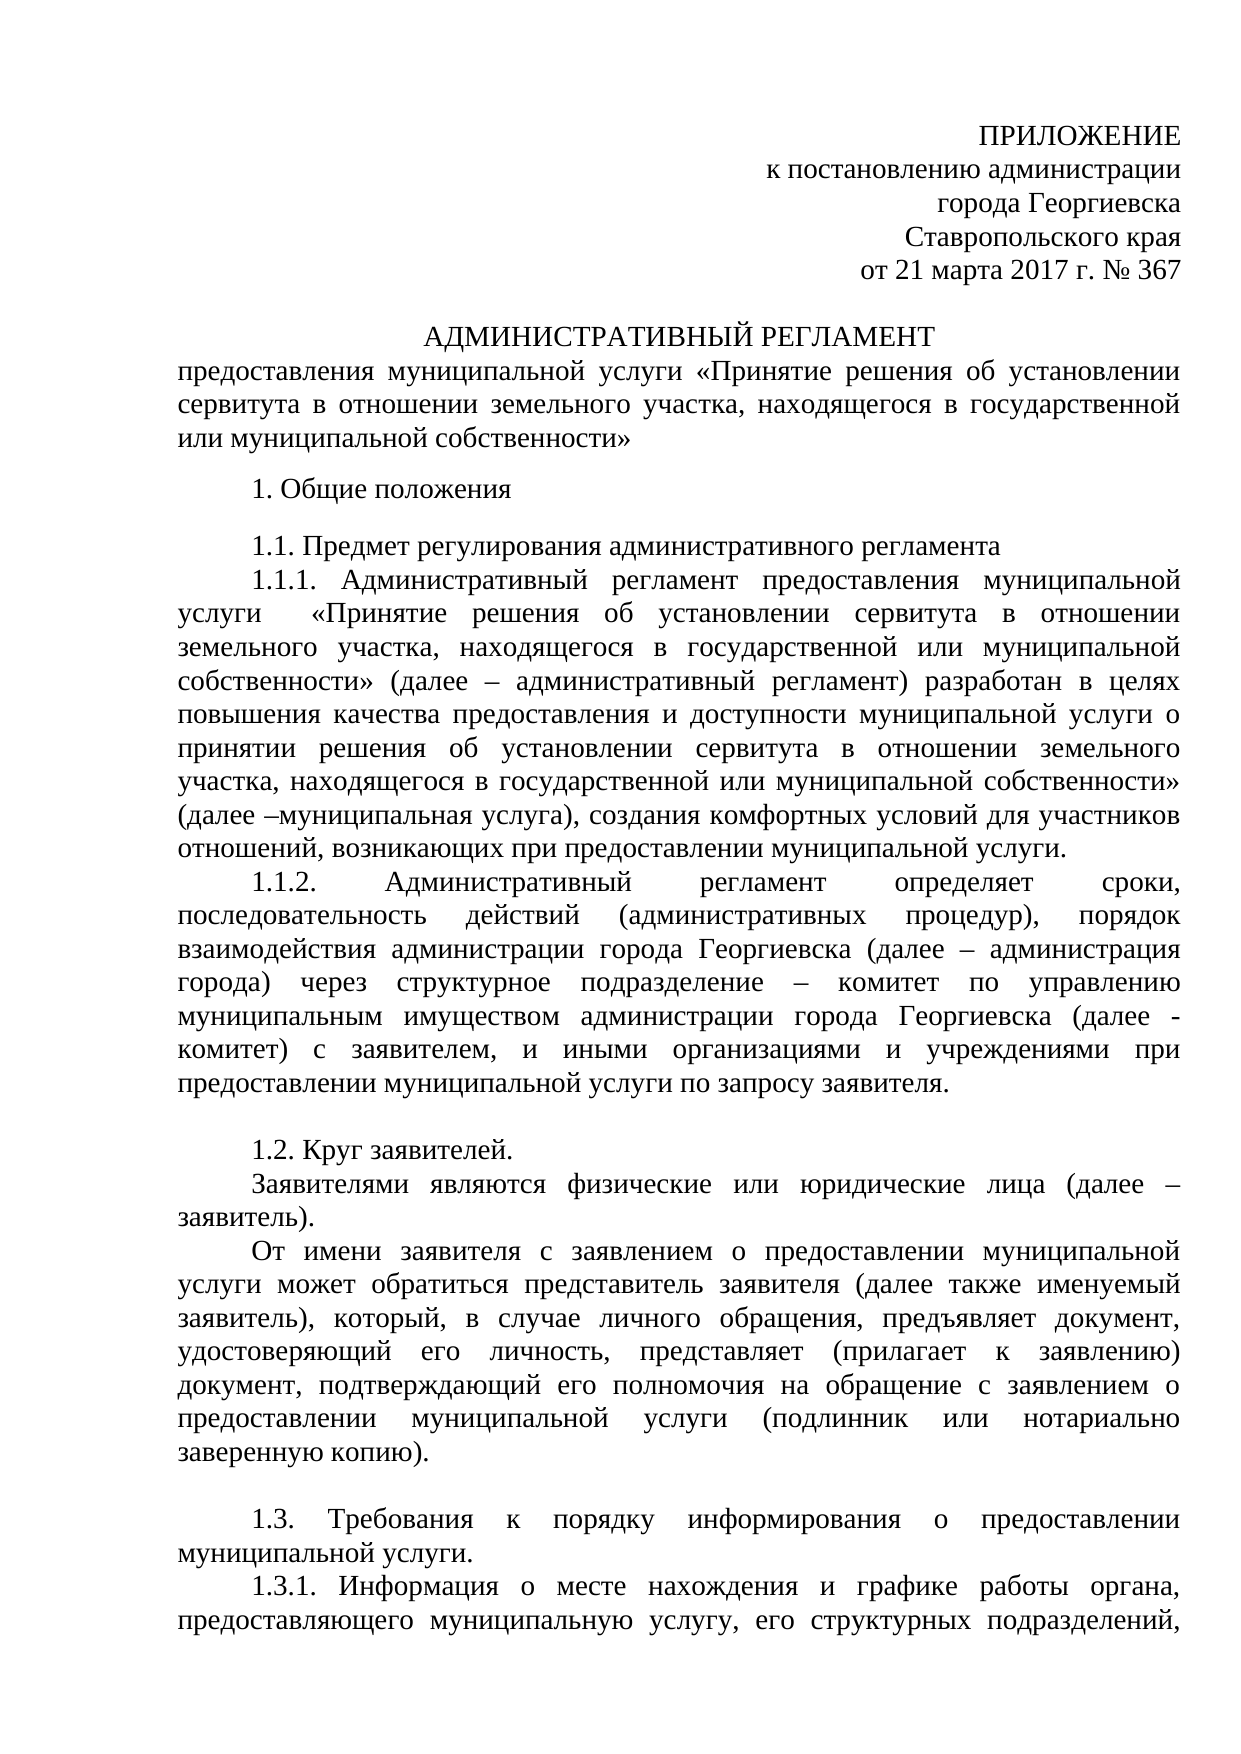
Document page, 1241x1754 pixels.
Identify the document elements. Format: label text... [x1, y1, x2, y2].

text к постановлению администрации [177, 152, 1181, 185]
text 1.1.1. Административный регламент предоставления муниципальной услуги «Принятие решения об установлении сервитута в отношении земельного участка, находящегося в государственной или муниципальной собственности» (далее – административный регламент) разработан в целях повышения качества предоставления и доступности муниципальной услуги о принятии решения об установлении сервитута в отношении земельного участка, находящегося в государственной или муниципальной собственности» (далее –муниципальная услуга), создания комфортных условий для участников отношений, возникающих при предоставлении муниципальной услуги. [177, 562, 1181, 864]
text АДМИНИСТРАТИВНЫЙ РЕГЛАМЕНТ [177, 319, 1181, 353]
text ПРИЛОЖЕНИЕ [177, 118, 1181, 152]
text 1.3. Требования к порядку информирования о предоставлении муниципальной услуги. [177, 1501, 1181, 1568]
text от 21 марта 2017 г. № 367 [177, 252, 1181, 286]
text Заявителями являются физические или юридические лица (далее – заявитель). [177, 1166, 1181, 1233]
text Ставропольского края [177, 219, 1181, 252]
text 1.1.2. Административный регламент определяет сроки, последовательность действий (административных процедур), порядок взаимодействия администрации города Георгиевска (далее – администрация города) через структурное подразделение – комитет по управлению муниципальным имуществом администрации города Георгиевска (далее - комитет) с заявителем, и иными организациями и учреждениями при предоставлении муниципальной услуги по запросу заявителя. [177, 864, 1181, 1099]
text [177, 1568, 1181, 1635]
text города Георгиевска [177, 185, 1181, 219]
text предоставления муниципальной услуги «Принятие решения об установлении сервитута в отношении земельного участка, находящегося в государственной или муниципальной собственности» [177, 353, 1181, 453]
text 1.1. Предмет регулирования административного регламента [177, 528, 1181, 562]
text 1. Общие положения [177, 478, 1181, 503]
text 1.2. Круг заявителей. [177, 1132, 1181, 1166]
text От имени заявителя с заявлением о предоставлении муниципальной услуги может обратиться представитель заявителя (далее также именуемый заявитель), который, в случае личного обращения, предъявляет документ, удостоверяющий его личность, представляет (прилагает к заявлению) документ, подтверждающий его полномочия на обращение с заявлением о предоставлении муниципальной услуги (подлинник или нотариально заверенную копию). [177, 1233, 1181, 1468]
